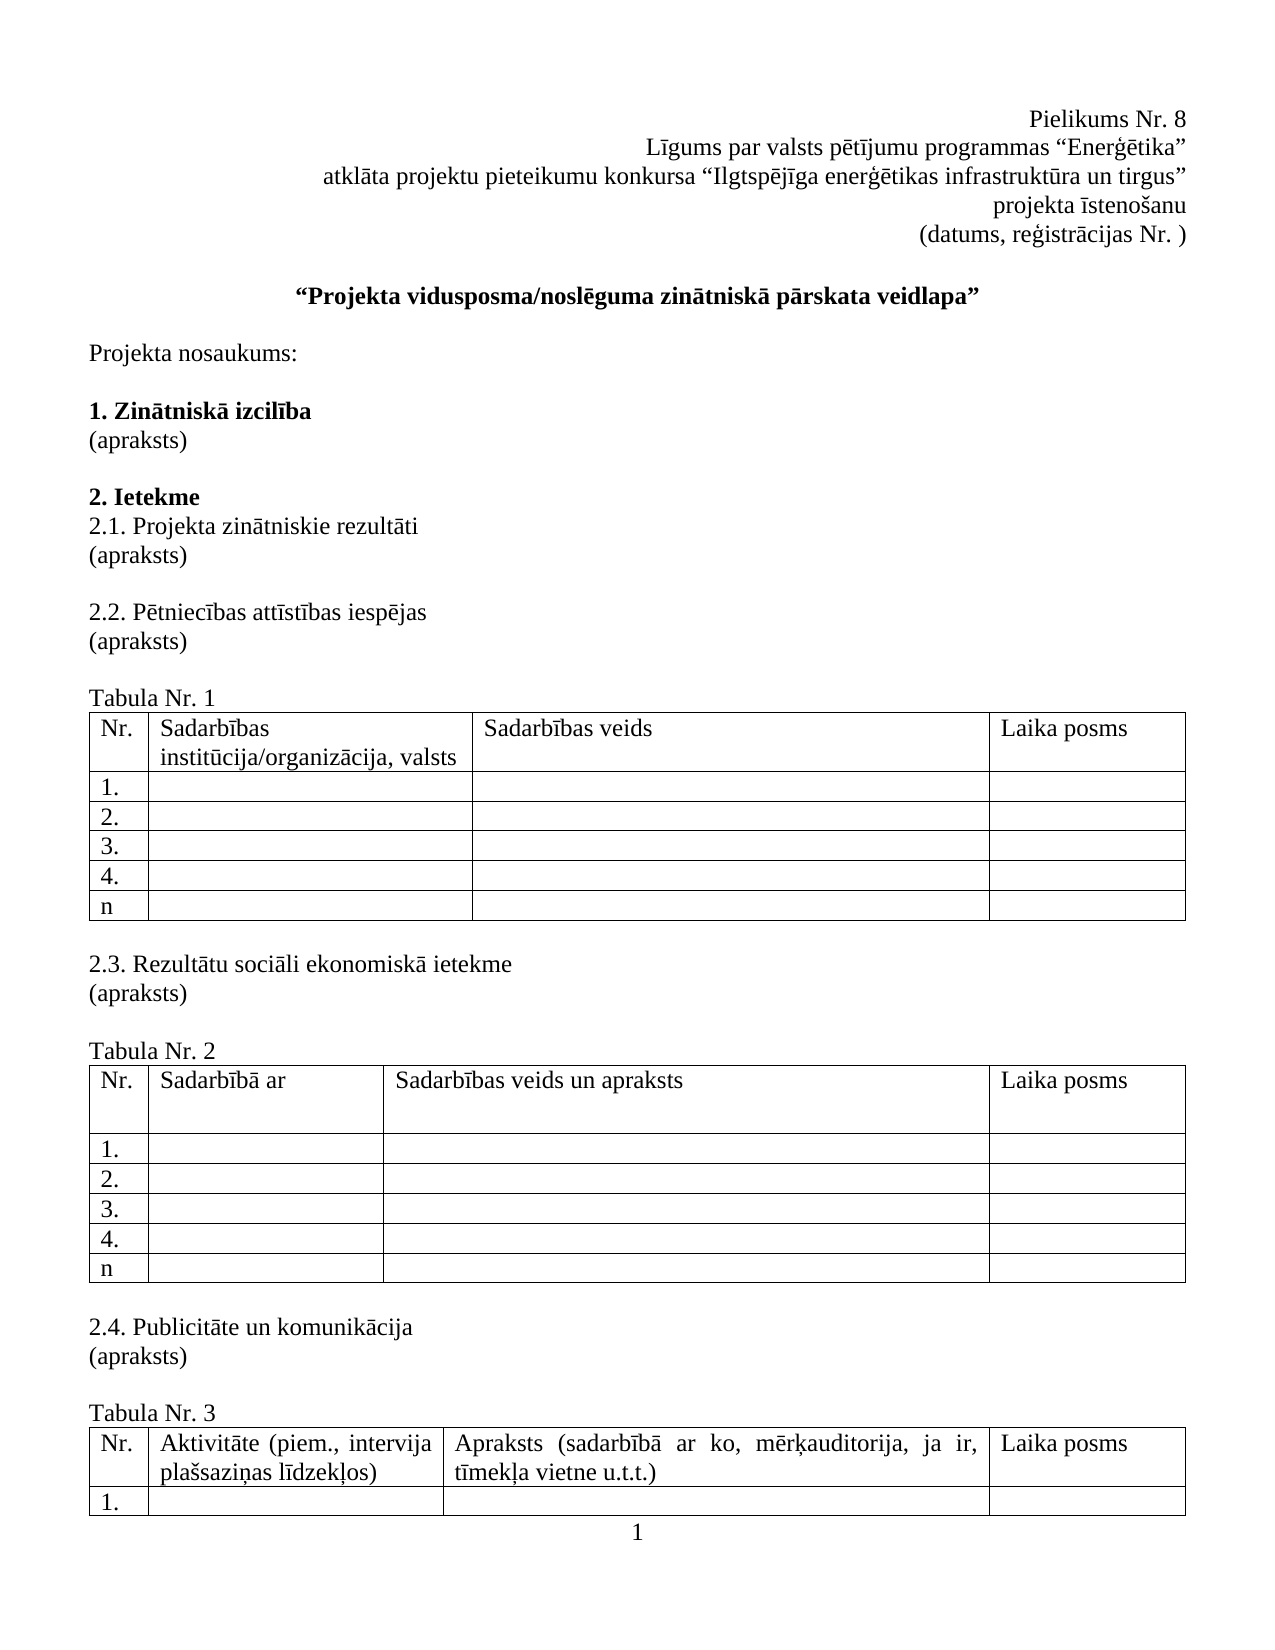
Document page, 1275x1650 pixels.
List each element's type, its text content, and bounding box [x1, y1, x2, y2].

text projekta īstenošanu [89, 190, 1186, 219]
table_cell [149, 891, 472, 920]
text Tabula Nr. 3 [89, 1398, 1186, 1427]
table_header Nr. [90, 1428, 148, 1486]
table_cell [149, 772, 472, 801]
table_header Sadarbības institūcija/organizācija, valsts [149, 713, 472, 771]
table_cell [149, 831, 472, 860]
text 1. Zinātniskā izcilība [89, 396, 1186, 425]
text (apraksts) [89, 626, 1186, 655]
table_cell [384, 1224, 989, 1252]
table_cell [149, 802, 472, 830]
table_header Nr. [90, 713, 148, 771]
text atklāta projektu pieteikumu konkursa “Ilgtspējīga enerģētikas infrastruktūra un tirgus” [89, 161, 1186, 190]
table_header Sadarbības veids [473, 713, 989, 771]
table_cell [990, 1224, 1185, 1252]
table_cell [473, 831, 989, 860]
table_cell n [90, 1254, 148, 1282]
text 2.3. Rezultātu sociāli ekonomiskā ietekme [89, 949, 1186, 978]
table_cell [990, 1164, 1185, 1193]
table_cell [149, 1487, 443, 1515]
table_cell [149, 1134, 383, 1163]
table_cell 2. [90, 1164, 148, 1193]
table_cell n [90, 891, 148, 920]
table_cell [473, 802, 989, 830]
table_cell 3. [90, 831, 148, 860]
table_cell [990, 772, 1185, 801]
table_cell [990, 831, 1185, 860]
table_cell [384, 1164, 989, 1193]
table_header Sadarbībā ar [149, 1066, 383, 1133]
table_cell [990, 1134, 1185, 1163]
table_cell [473, 861, 989, 890]
table_cell [149, 861, 472, 890]
table_cell 1. [90, 1134, 148, 1163]
table_cell [149, 1164, 383, 1193]
table_header Laika posms [990, 1428, 1185, 1486]
table_cell [990, 861, 1185, 890]
table_cell 4. [90, 1224, 148, 1252]
table_cell 1. [90, 1487, 148, 1515]
table_header Aktivitāte (piem., intervija plašsaziņas līdzekļos) [149, 1428, 443, 1486]
table_cell [384, 1254, 989, 1282]
table_cell 4. [90, 861, 148, 890]
table_cell 3. [90, 1194, 148, 1223]
table_cell 2. [90, 802, 148, 830]
table_cell [990, 802, 1185, 830]
table_cell [990, 891, 1185, 920]
table_cell [473, 891, 989, 920]
text (apraksts) [89, 1341, 1186, 1369]
table_cell [444, 1487, 989, 1515]
table_header Apraksts (sadarbībā ar ko, mērķauditorija, ja ir, tīmekļa vietne u.t.t.) [444, 1428, 989, 1486]
table_header Laika posms [990, 713, 1185, 771]
text Pielikums Nr. 8 [89, 104, 1186, 132]
text Tabula Nr. 2 [89, 1036, 1186, 1064]
table_header Sadarbības veids un apraksts [384, 1066, 989, 1133]
text Tabula Nr. 1 [89, 683, 1186, 712]
text 2.2. Pētniecības attīstības iespējas [89, 597, 1186, 626]
table_cell 1. [90, 772, 148, 801]
text 2.4. Publicitāte un komunikācija [89, 1312, 1186, 1341]
text 2. Ietekme [89, 482, 1186, 511]
table_cell [149, 1194, 383, 1223]
table_cell [149, 1224, 383, 1252]
text (apraksts) [89, 425, 1186, 453]
text 2.1. Projekta zinātniskie rezultāti [89, 511, 1186, 540]
table_cell [473, 772, 989, 801]
table_cell [990, 1487, 1185, 1515]
table_cell [384, 1134, 989, 1163]
table_cell [149, 1254, 383, 1282]
table_cell [990, 1194, 1185, 1223]
table_cell [384, 1194, 989, 1223]
text Projekta nosaukums: [89, 338, 1186, 367]
text (apraksts) [89, 978, 1186, 1007]
table_header Nr. [90, 1066, 148, 1133]
text (apraksts) [89, 540, 1186, 568]
text “Projekta vidusposma/noslēguma zinātniskā pārskata veidlapa” [89, 281, 1186, 310]
table_header Laika posms [990, 1066, 1185, 1133]
text Līgums par valsts pētījumu programmas “Enerģētika” [89, 132, 1186, 161]
text (datums, reģistrācijas Nr. ) [89, 219, 1186, 247]
table_cell [990, 1254, 1185, 1282]
